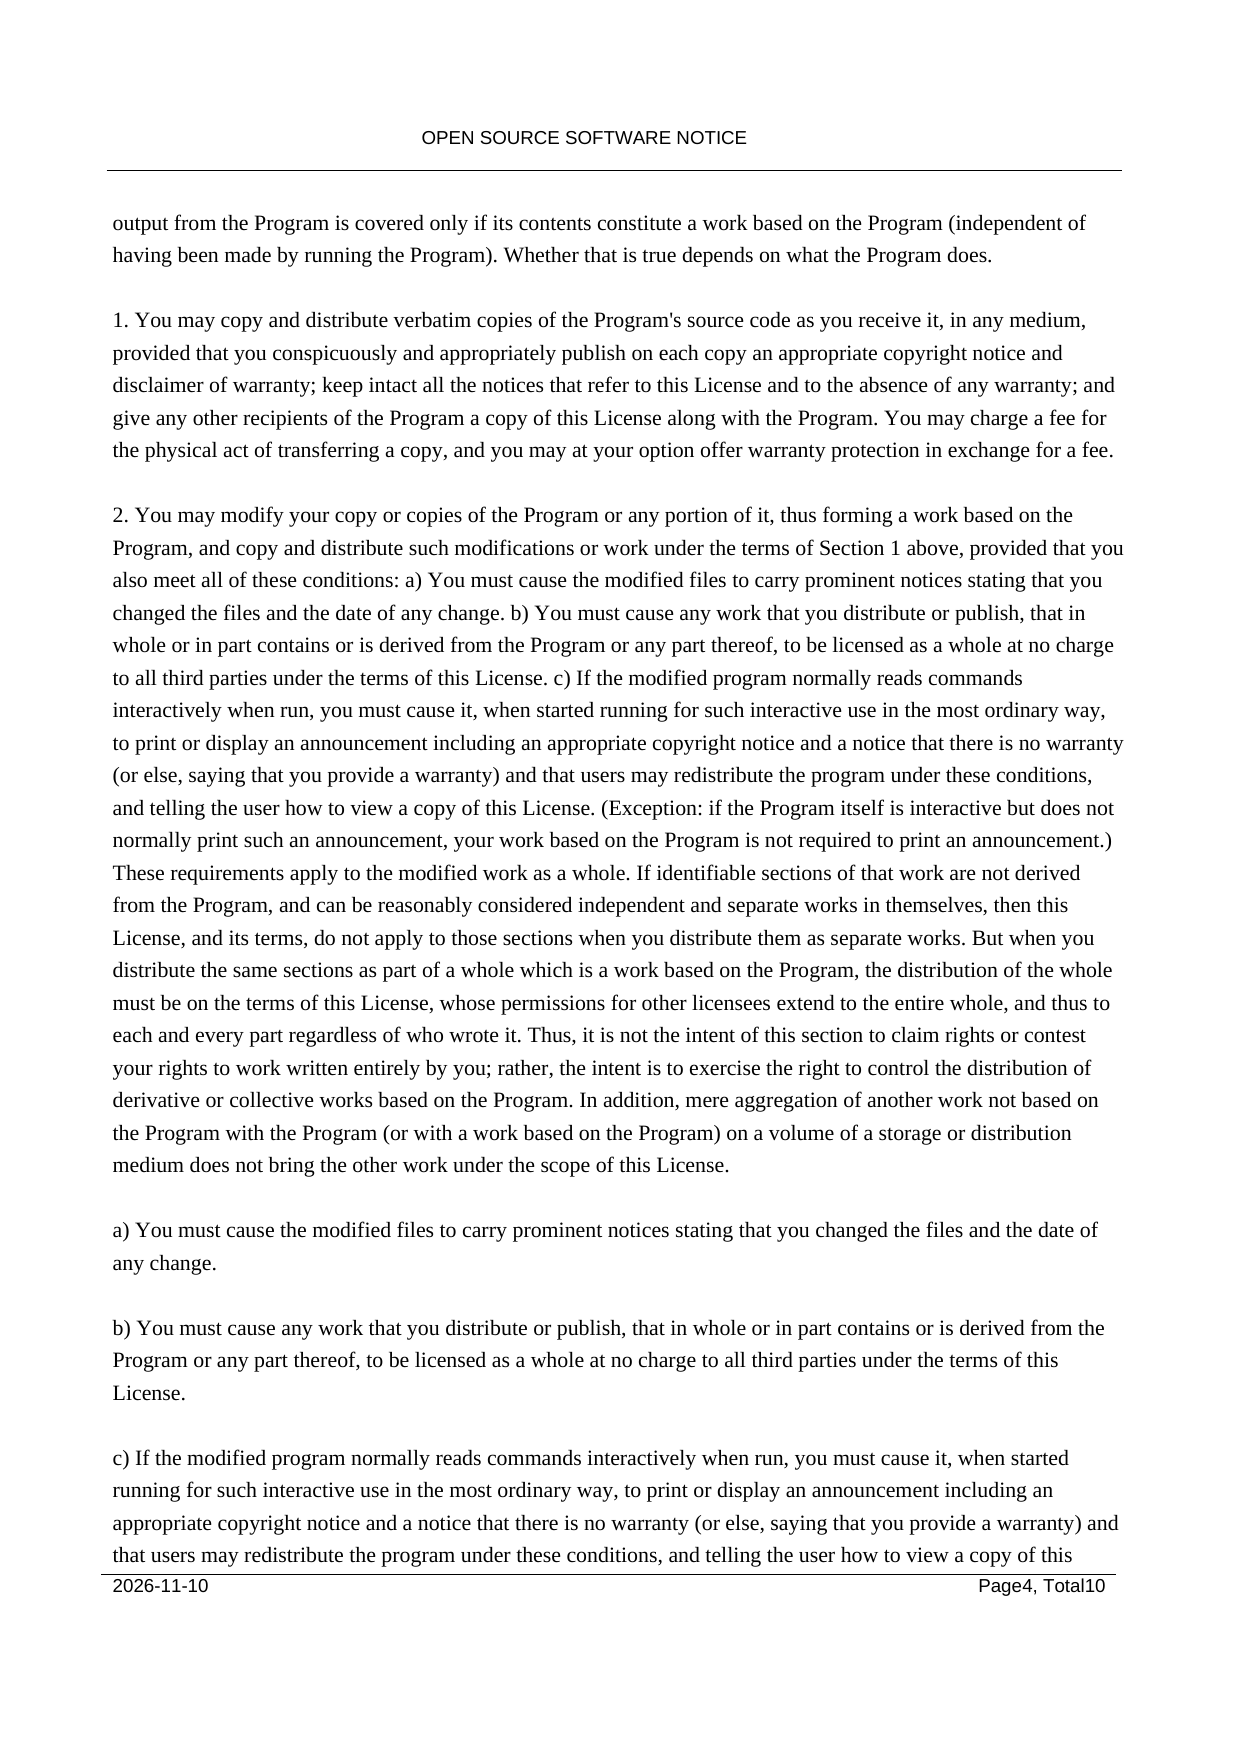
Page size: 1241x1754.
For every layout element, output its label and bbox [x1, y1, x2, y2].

text [112, 206, 1128, 1571]
